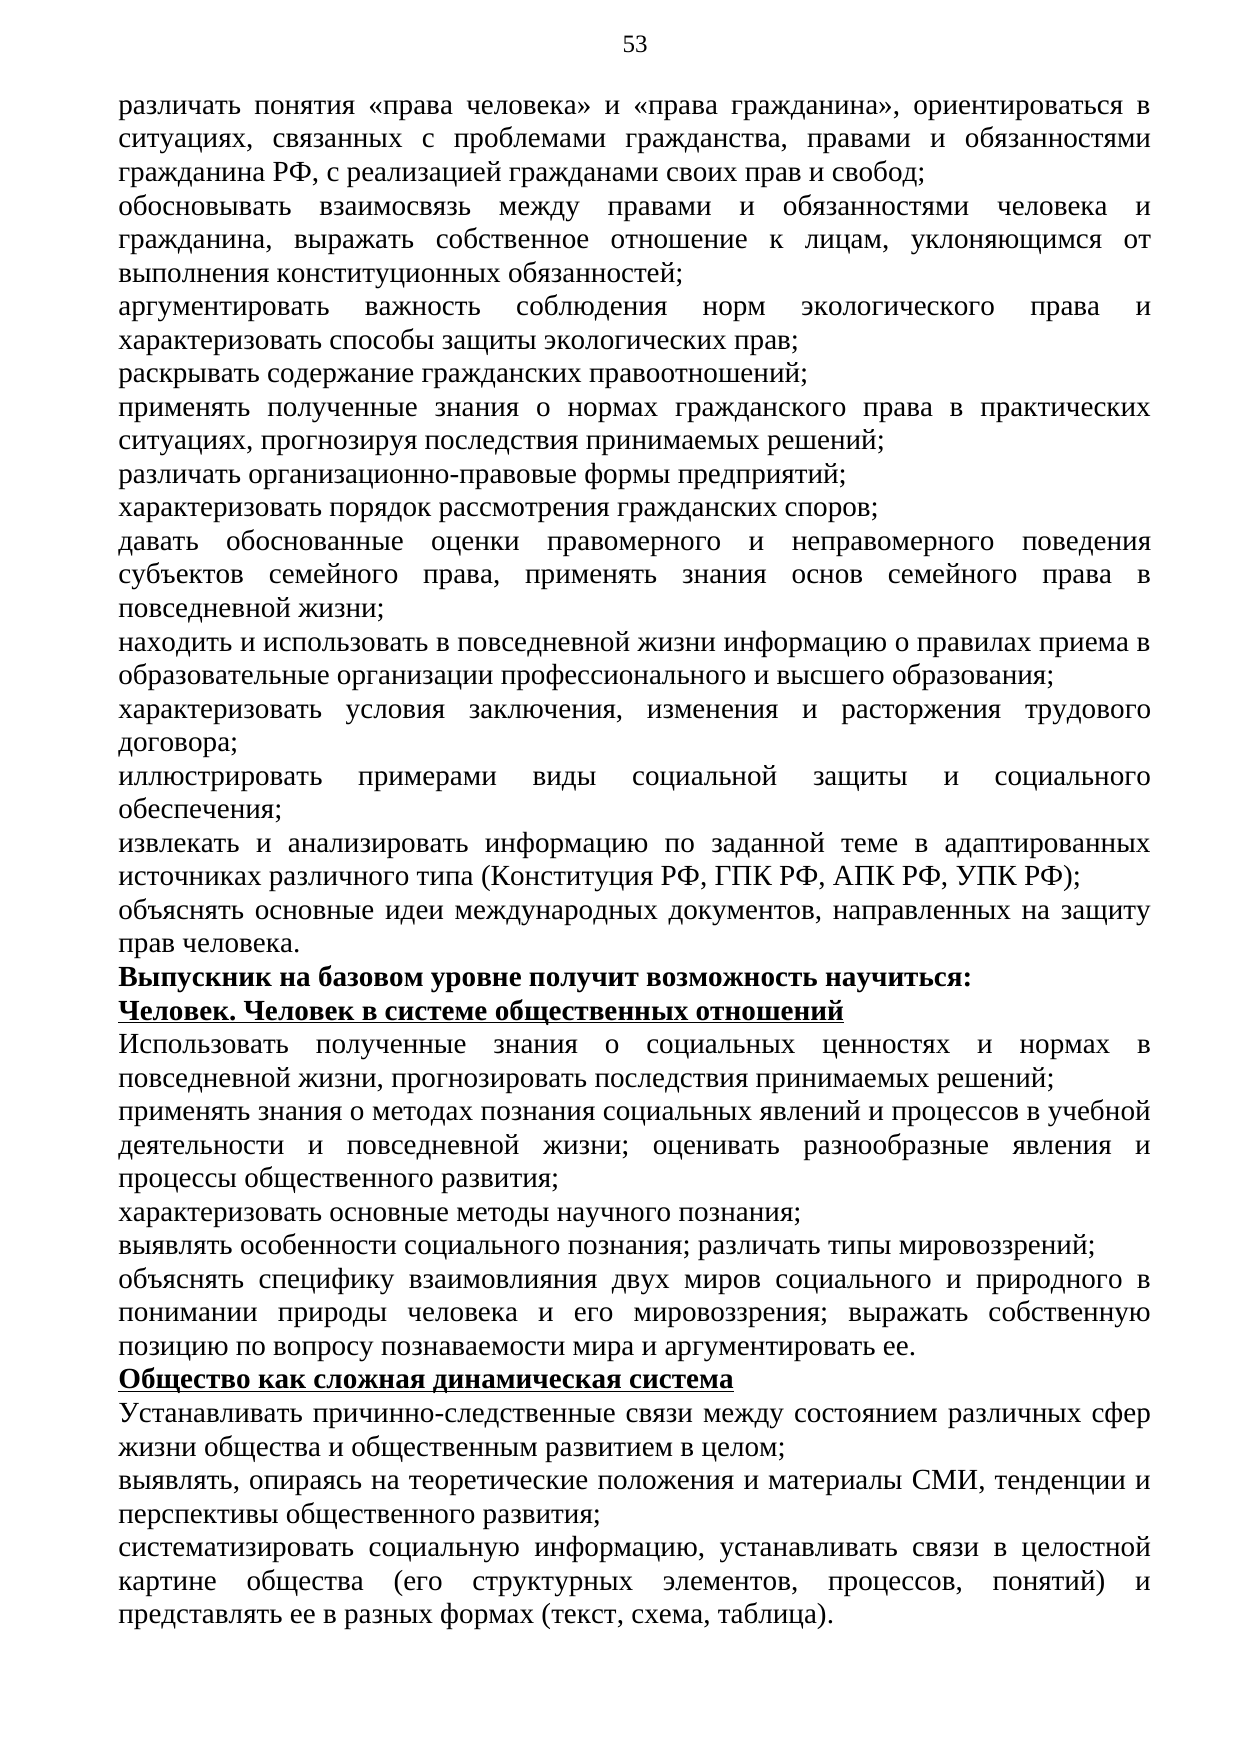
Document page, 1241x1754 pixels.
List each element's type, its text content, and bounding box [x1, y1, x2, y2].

text характеризовать порядок рассмотрения гражданских споров; [118, 489, 1152, 523]
text объяснять основные идеи международных документов, направленных на защиту прав человека. [118, 892, 1152, 959]
text характеризовать условия заключения, изменения и расторжения трудового договора; [118, 691, 1152, 758]
text аргументировать важность соблюдения норм экологического права и характеризовать способы защиты экологических прав; [118, 288, 1152, 355]
text находить и использовать в повседневной жизни информацию о правилах приема в образовательные организации профессионального и высшего образования; [118, 624, 1152, 691]
text объяснять специфику взаимовлияния двух миров социального и природного в понимании природы человека и его мировоззрения; выражать собственную позицию по вопросу познаваемости мира и аргументировать ее. [118, 1261, 1152, 1362]
text выявлять, опираясь на теоретические положения и материалы СМИ, тенденции и перспективы общественного развития; [118, 1462, 1152, 1529]
text выявлять особенности социального познания; различать типы мировоззрений; [118, 1227, 1152, 1261]
text Выпускник на базовом уровне получит возможность научиться: [118, 959, 1152, 993]
text применять полученные знания о нормах гражданского права в практических ситуациях, прогнозируя последствия принимаемых решений; [118, 389, 1152, 456]
text раскрывать содержание гражданских правоотношений; [118, 355, 1152, 389]
text Устанавливать причинно-следственные связи между состоянием различных сфер жизни общества и общественным развитием в целом; [118, 1395, 1152, 1462]
text Использовать полученные знания о социальных ценностях и нормах в повседневной жизни, прогнозировать последствия принимаемых решений; [118, 1026, 1152, 1093]
text применять знания о методах познания социальных явлений и процессов в учебной деятельности и повседневной жизни; оценивать разнообразные явления и процессы общественного развития; [118, 1093, 1152, 1194]
text Общество как сложная динамическая система [118, 1362, 1152, 1395]
text различать организационно-правовые формы предприятий; [118, 456, 1152, 489]
text иллюстрировать примерами виды социальной защиты и социального обеспечения; [118, 758, 1152, 825]
text Человек. Человек в системе общественных отношений [118, 993, 1152, 1026]
text различать понятия «права человека» и «права гражданина», ориентироваться в ситуациях, связанных с проблемами гражданства, правами и обязанностями гражданина РФ, с реализацией гражданами своих прав и свобод; [118, 87, 1152, 188]
text извлекать и анализировать информацию по заданной теме в адаптированных источниках различного типа (Конституция РФ, ГПК РФ, АПК РФ, УПК РФ); [118, 825, 1152, 892]
text систематизировать социальную информацию, устанавливать связи в целостной картине общества (его структурных элементов, процессов, понятий) и представлять ее в разных формах (текст, схема, таблица). [118, 1529, 1152, 1630]
text характеризовать основные методы научного познания; [118, 1194, 1152, 1227]
text обосновывать взаимосвязь между правами и обязанностями человека и гражданина, выражать собственное отношение к лицам, уклоняющимся от выполнения конституционных обязанностей; [118, 188, 1152, 288]
text давать обоснованные оценки правомерного и неправомерного поведения субъектов семейного права, применять знания основ семейного права в повседневной жизни; [118, 523, 1152, 624]
